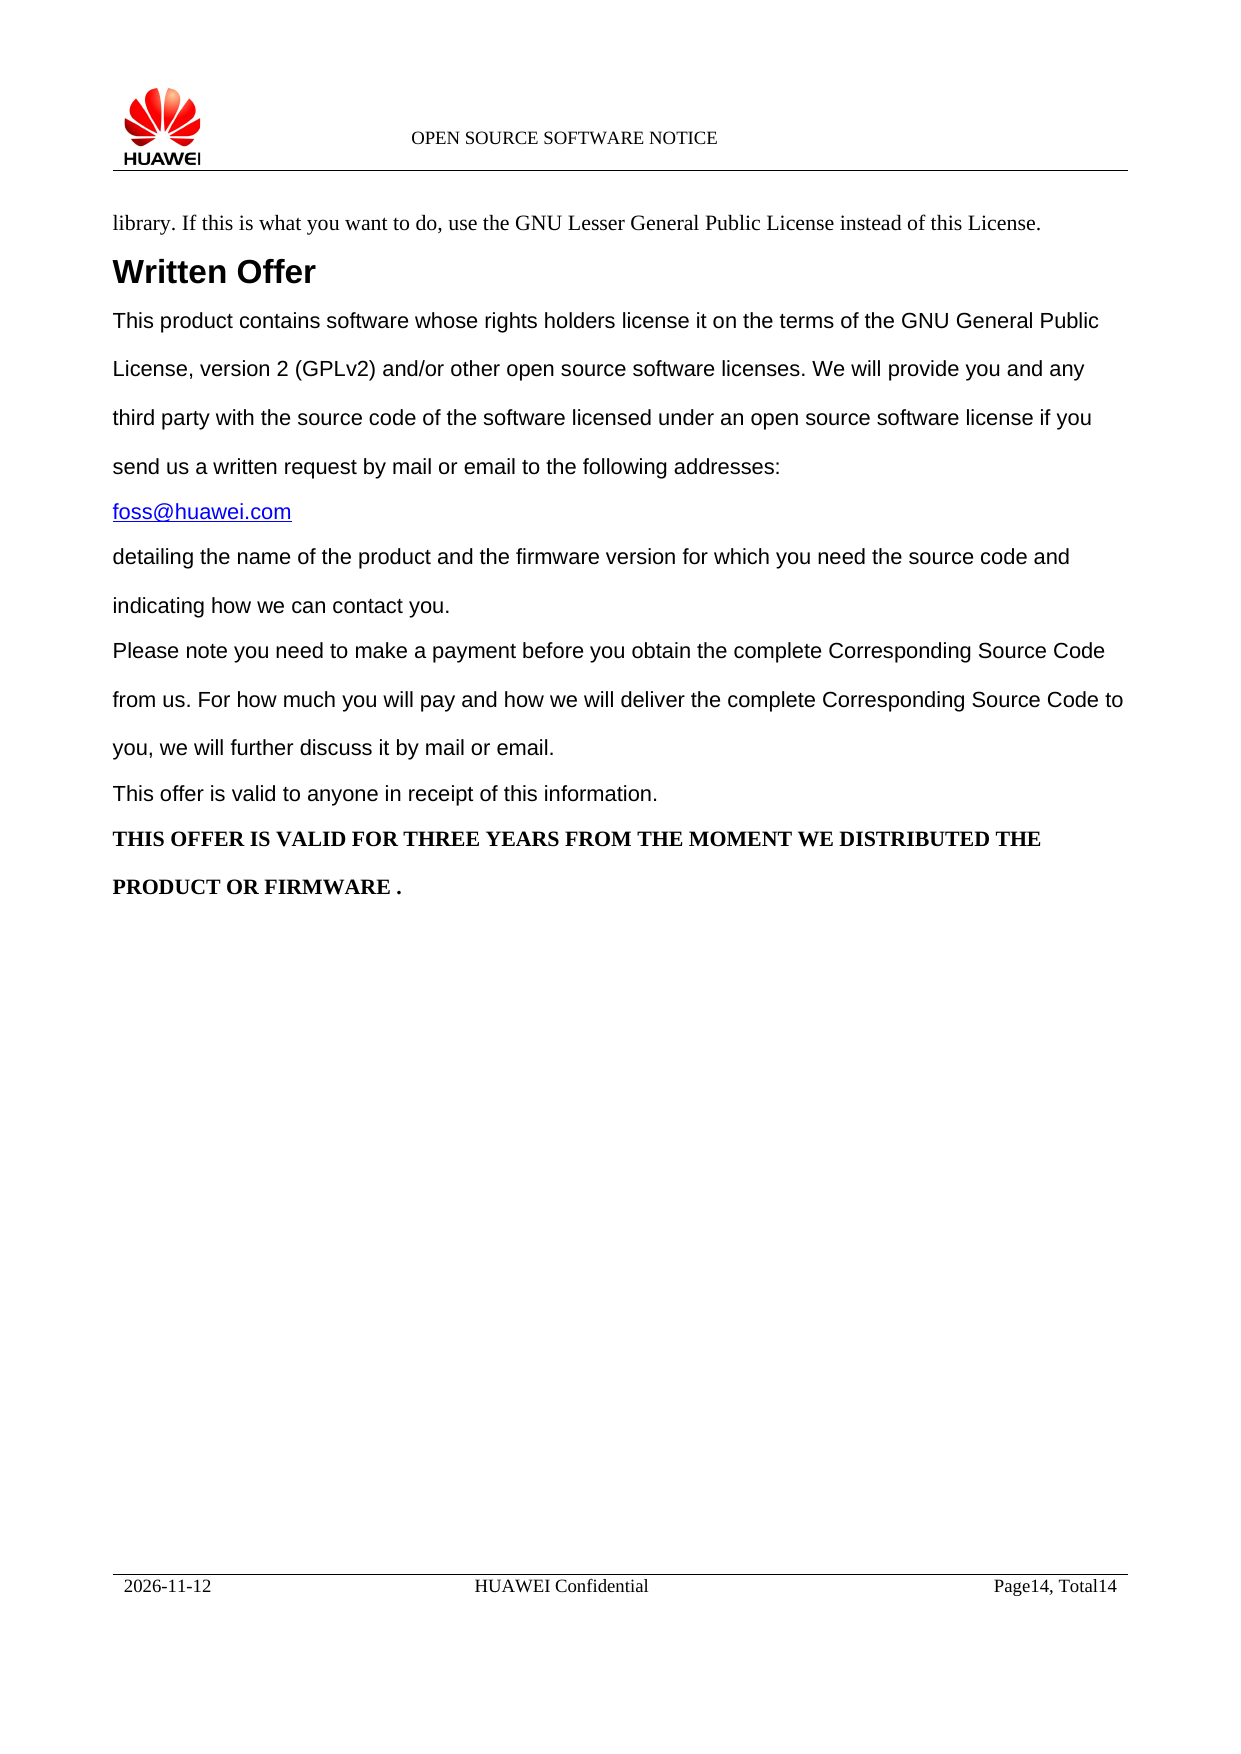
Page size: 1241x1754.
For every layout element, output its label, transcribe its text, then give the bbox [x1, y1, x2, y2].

text Please note you need to make a payment before you obtain the complete Corresponding Source Code from us. For how much you will pay and how we will deliver the complete Corresponding Source Code to you, we will further discuss it by mail or email. [112, 634, 1128, 764]
text This offer is valid for three years from the moment we distributed the product or firmware . [112, 822, 1128, 903]
picture [124, 88, 201, 165]
text detailing the name of the product and the firmware version for which you need the source code and indicating how we can contact you. [112, 540, 1128, 622]
text This product contains software whose rights holders license it on the terms of the GNU General Public License, version 2 (GPLv2) and/or other open source software licenses. We will provide you and any third party with the source code of the software licensed under an open source software license if you send us a written request by mail or email to the following addresses: [112, 304, 1128, 483]
text This offer is valid to anyone in receipt of this information. [112, 777, 1128, 809]
text foss@huawei.com [112, 495, 1128, 528]
text Written Offer [112, 239, 1128, 304]
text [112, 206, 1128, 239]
